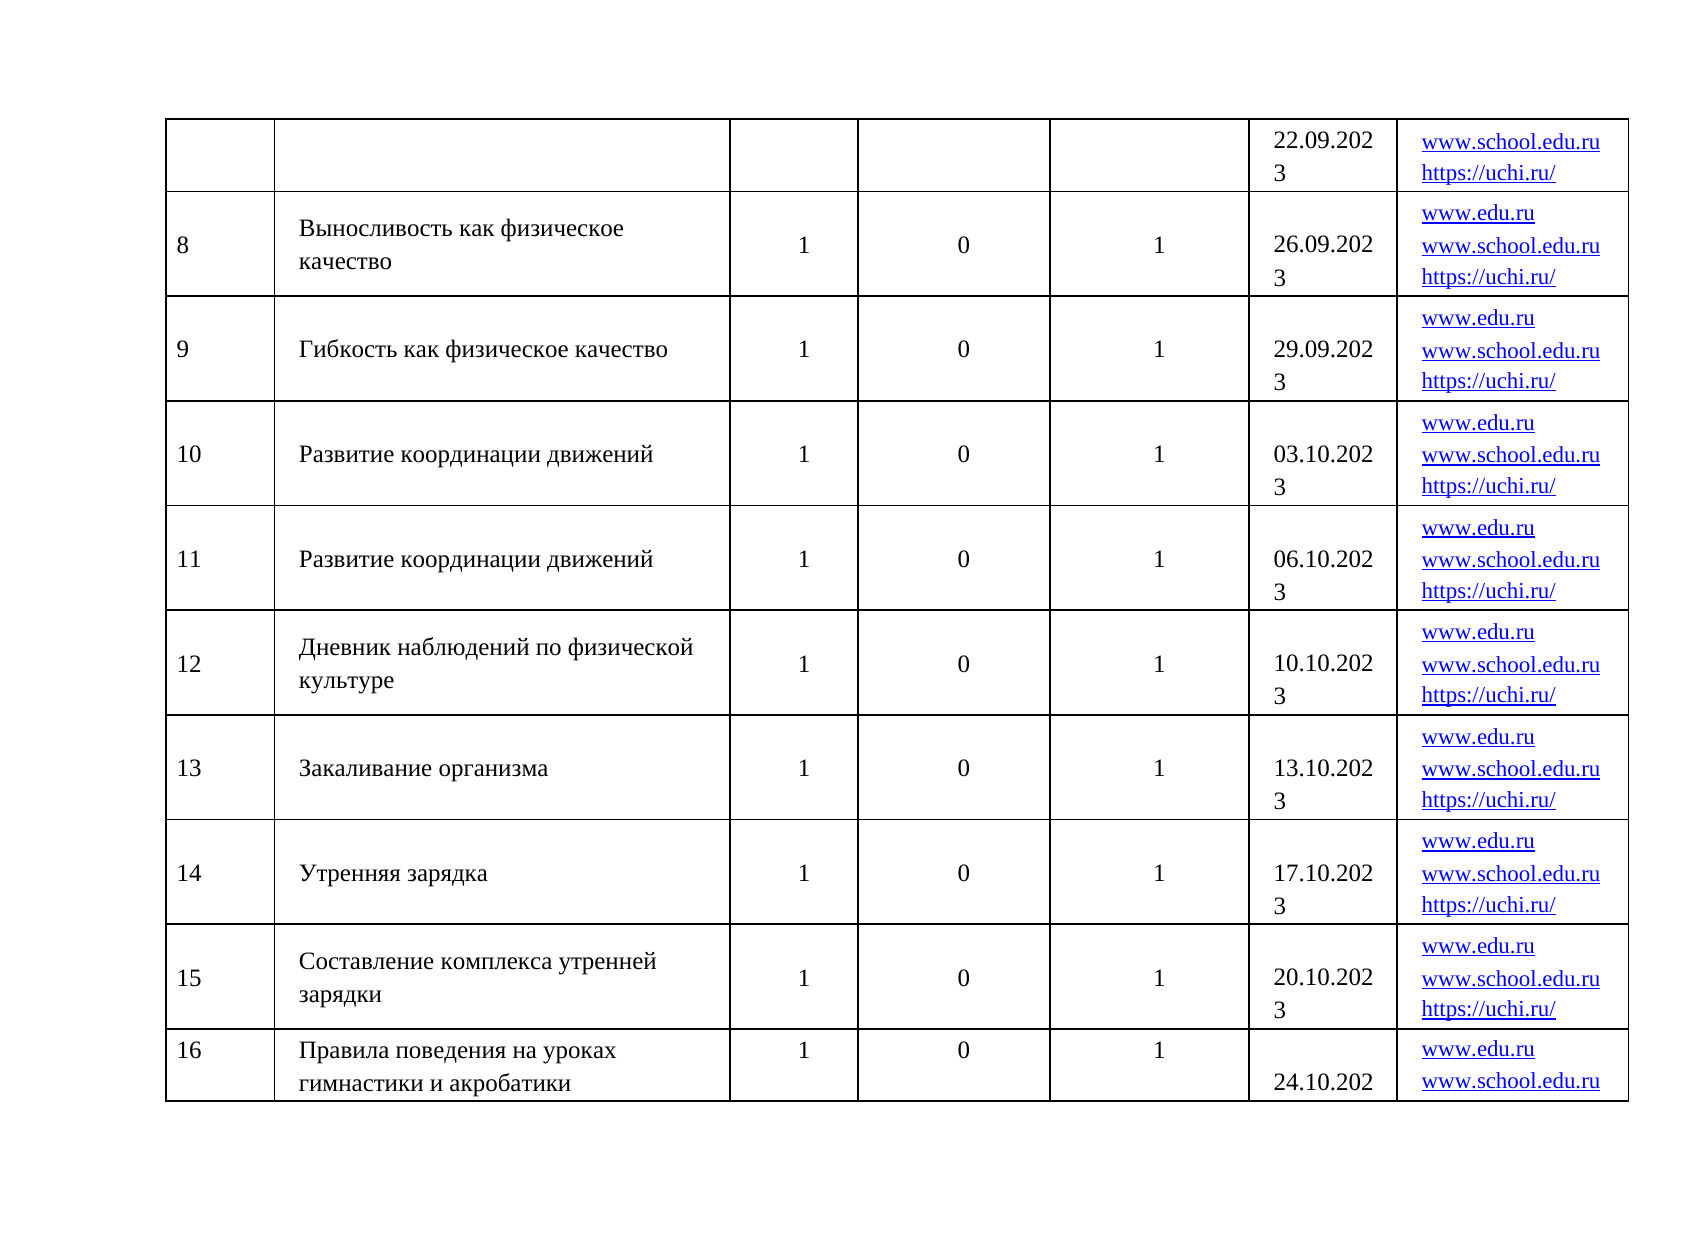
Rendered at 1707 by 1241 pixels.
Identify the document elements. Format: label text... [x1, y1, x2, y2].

table_cell Гибкость как физическое качество [275, 297, 729, 400]
table_cell 0 [859, 297, 1049, 400]
table_cell 0 [859, 1030, 1049, 1100]
table_cell Развитие координации движений [275, 402, 729, 504]
table_cell 0 [859, 192, 1049, 295]
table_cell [1398, 192, 1628, 295]
table_cell 0 [859, 402, 1049, 504]
table_cell 0 [859, 506, 1049, 609]
table_cell 17.10.2023 [1250, 820, 1396, 923]
table_cell 8 [167, 192, 274, 295]
table_cell 29.09.2023 [1250, 297, 1396, 400]
table_cell 1 [731, 506, 857, 609]
table_cell 0 [859, 716, 1049, 819]
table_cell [1398, 1030, 1628, 1100]
table_cell Дневник наблюдений по физической культуре [275, 611, 729, 714]
table_cell 1 [731, 925, 857, 1028]
table_cell 1 [1051, 297, 1248, 400]
table_cell 0 [859, 820, 1049, 923]
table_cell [1398, 120, 1628, 191]
table_cell 20.10.2023 [1250, 925, 1396, 1028]
table_cell 1 [731, 716, 857, 819]
table_cell 1 [731, 120, 857, 191]
table_cell www.edu.ru www.school.edu.ru https://uchi.ru/ [1398, 716, 1628, 819]
table_cell Закаливание организма [275, 716, 729, 819]
table_cell www.edu.ru www.school.edu.ru https://uchi.ru/ [1398, 820, 1628, 923]
table_cell 10.10.2023 [1250, 611, 1396, 714]
table_cell 0 [859, 925, 1049, 1028]
table_cell 15 [167, 925, 274, 1028]
table_cell 9 [167, 297, 274, 400]
table_cell www.edu.ru www.school.edu.ru https://uchi.ru/ [1398, 402, 1628, 504]
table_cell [1398, 925, 1628, 1028]
table_cell 26.09.2023 [1250, 192, 1396, 295]
table_cell 1 [1051, 506, 1248, 609]
table_cell 1 [731, 297, 857, 400]
table_cell 11 [167, 506, 274, 609]
table_cell www.edu.ru www.school.edu.ru https://uchi.ru/ [1398, 297, 1628, 400]
table_cell 12 [167, 611, 274, 714]
table_cell 1 [1051, 820, 1248, 923]
table_cell 1 [731, 820, 857, 923]
table_cell 1 [1051, 120, 1248, 191]
table_cell www.edu.ru www.school.edu.ru https://uchi.ru/ [1398, 506, 1628, 609]
table_cell 1 [1051, 402, 1248, 504]
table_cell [275, 1030, 729, 1100]
table_cell 0 [859, 120, 1049, 191]
table_cell www.edu.ru www.school.edu.ru https://uchi.ru/ [1398, 611, 1628, 714]
table_cell Составление комплекса утренней зарядки [275, 925, 729, 1028]
table_cell 06.10.2023 [1250, 506, 1396, 609]
table_cell 1 [1051, 716, 1248, 819]
table_cell 16 [167, 1030, 274, 1100]
table_cell 1 [1051, 1030, 1248, 1100]
table_cell 10 [167, 402, 274, 504]
table_cell 14 [167, 820, 274, 923]
table_cell 24.10.2023 [1250, 1030, 1396, 1100]
table_cell 1 [731, 402, 857, 504]
table_cell 03.10.2023 [1250, 402, 1396, 504]
table_cell 13.10.2023 [1250, 716, 1396, 819]
table_cell 1 [1051, 925, 1248, 1028]
table_cell Утренняя зарядка [275, 820, 729, 923]
table_cell 22.09.2023 [1250, 120, 1396, 191]
table_cell 0 [859, 611, 1049, 714]
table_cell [275, 120, 729, 191]
table_cell 1 [1051, 192, 1248, 295]
table_cell 1 [731, 192, 857, 295]
table_cell 1 [731, 1030, 857, 1100]
table_cell 7 [167, 120, 274, 191]
table_cell 1 [1051, 611, 1248, 714]
table_cell 13 [167, 716, 274, 819]
table_cell Развитие координации движений [275, 506, 729, 609]
table_cell 1 [731, 611, 857, 714]
table_cell Выносливость как физическое качество [275, 192, 729, 295]
